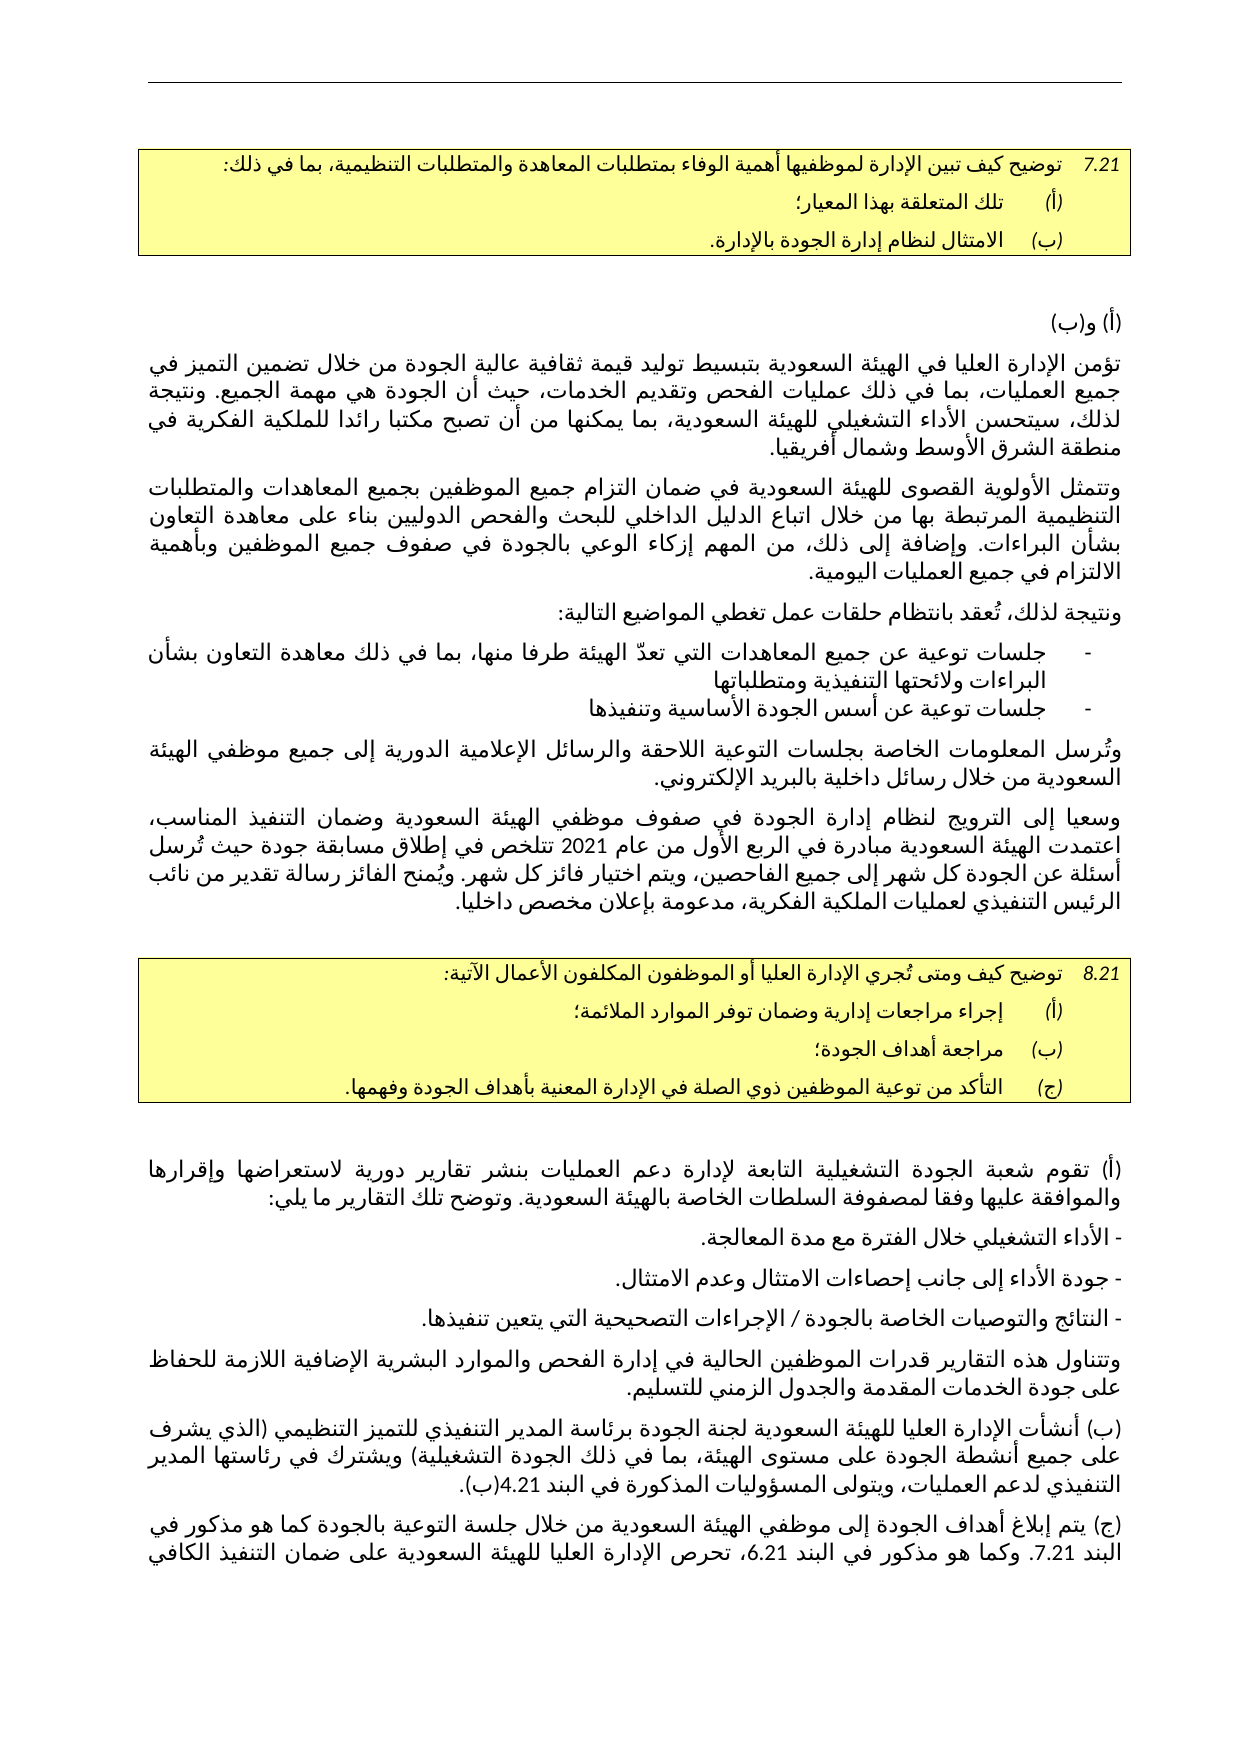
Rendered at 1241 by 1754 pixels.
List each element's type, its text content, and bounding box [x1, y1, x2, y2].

list جلسات توعية عن أسس الجودة الأساسية وتنفيذها [148, 694, 1084, 722]
text ونتيجة لذلك، تُعقد بانتظام حلقات عمل تغطي المواضيع التالية: [148, 598, 1122, 626]
text وتُرسل المعلومات الخاصة بجلسات التوعية اللاحقة والرسائل الإعلامية الدورية إلى جميع موظفي الهيئة السعودية من خلال رسائل داخلية بالبريد الإلكتروني. [148, 735, 1122, 791]
text (أ) و(ب) [148, 308, 1122, 336]
text - جودة الأداء إلى جانب إحصاءات الامتثال وعدم الامتثال. [148, 1264, 1122, 1292]
text 7.21 توضيح كيف تبين الإدارة لموظفيها أهمية الوفاء بمتطلبات المعاهدة والمتطلبات التنظيمية، بما في ذلك: [139, 150, 1130, 177]
text وتتناول هذه التقارير قدرات الموظفين الحالية في إدارة الفحص والموارد البشرية الإضافية اللازمة للحفاظ على جودة الخدمات المقدمة والجدول الزمني للتسليم. [148, 1345, 1122, 1401]
text (أ) تقوم شعبة الجودة التشغيلية التابعة لإدارة دعم العمليات بنشر تقارير دورية لاستعراضها وإقرارها والموافقة عليها وفقا لمصفوفة السلطات الخاصة بالهيئة السعودية. وتوضح تلك التقارير ما يلي: [148, 1155, 1122, 1211]
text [148, 1510, 1122, 1566]
text تؤمن الإدارة العليا في الهيئة السعودية بتبسيط توليد قيمة ثقافية عالية الجودة من خلال تضمين التميز في جميع العمليات، بما في ذلك عمليات الفحص وتقديم الخدمات، حيث أن الجودة هي مهمة الجميع. ونتيجة لذلك، سيتحسن الأداء التشغيلي للهيئة السعودية، بما يمكنها من أن تصبح مكتبا رائدا للملكية الفكرية في منطقة الشرق الأوسط وشمال أفريقيا. [148, 349, 1122, 461]
text 8.21 توضيح كيف ومتى تُجري الإدارة العليا أو الموظفون المكلفون الأعمال الآتية: [139, 959, 1130, 986]
text - النتائج والتوصيات الخاصة بالجودة / الإجراءات التصحيحية التي يتعين تنفيذها. [148, 1304, 1122, 1333]
text (أ) تلك المتعلقة بهذا المعيار؛ [139, 186, 1130, 215]
text (ب) مراجعة أهداف الجودة؛ [139, 1033, 1130, 1062]
text وسعيا إلى الترويج لنظام إدارة الجودة في صفوف موظفي الهيئة السعودية وضمان التنفيذ المناسب، اعتمدت الهيئة السعودية مبادرة في الربع الأول من عام 2021 تتلخص في إطلاق مسابقة جودة حيث تُرسل أسئلة عن الجودة كل شهر إلى جميع الفاحصين، ويتم اختيار فائز كل شهر. ويُمنح الفائز رسالة تقدير من نائب الرئيس التنفيذي لعمليات الملكية الفكرية، مدعومة بإعلان مخصص داخليا. [148, 803, 1122, 916]
text - الأداء التشغيلي خلال الفترة مع مدة المعالجة. [148, 1223, 1122, 1252]
text (ب) أنشأت الإدارة العليا للهيئة السعودية لجنة الجودة برئاسة المدير التنفيذي للتميز التنظيمي (الذي يشرف على جميع أنشطة الجودة على مستوى الهيئة، بما في ذلك الجودة التشغيلية) ويشترك في رئاستها المدير التنفيذي لدعم العمليات، ويتولى المسؤوليات المذكورة في البند 4.21(ب). [148, 1414, 1122, 1498]
list جلسات توعية عن جميع المعاهدات التي تعدّ الهيئة طرفا منها، بما في ذلك معاهدة التعاون بشأن البراءات ولائحتها التنفيذية ومتطلباتها [148, 638, 1084, 694]
text (ج) التأكد من توعية الموظفين ذوي الصلة في الإدارة المعنية بأهداف الجودة وفهمها. [139, 1071, 1130, 1102]
text (ب) الامتثال لنظام إدارة الجودة بالإدارة. [139, 224, 1130, 255]
text (أ) إجراء مراجعات إدارية وضمان توفر الموارد الملائمة؛ [139, 995, 1130, 1024]
text وتتمثل الأولوية القصوى للهيئة السعودية في ضمان التزام جميع الموظفين بجميع المعاهدات والمتطلبات التنظيمية المرتبطة بها من خلال اتباع الدليل الداخلي للبحث والفحص الدوليين بناء على معاهدة التعاون بشأن البراءات. وإضافة إلى ذلك، من المهم إزكاء الوعي بالجودة في صفوف جميع الموظفين وبأهمية الالتزام في جميع العمليات اليومية. [148, 473, 1122, 585]
